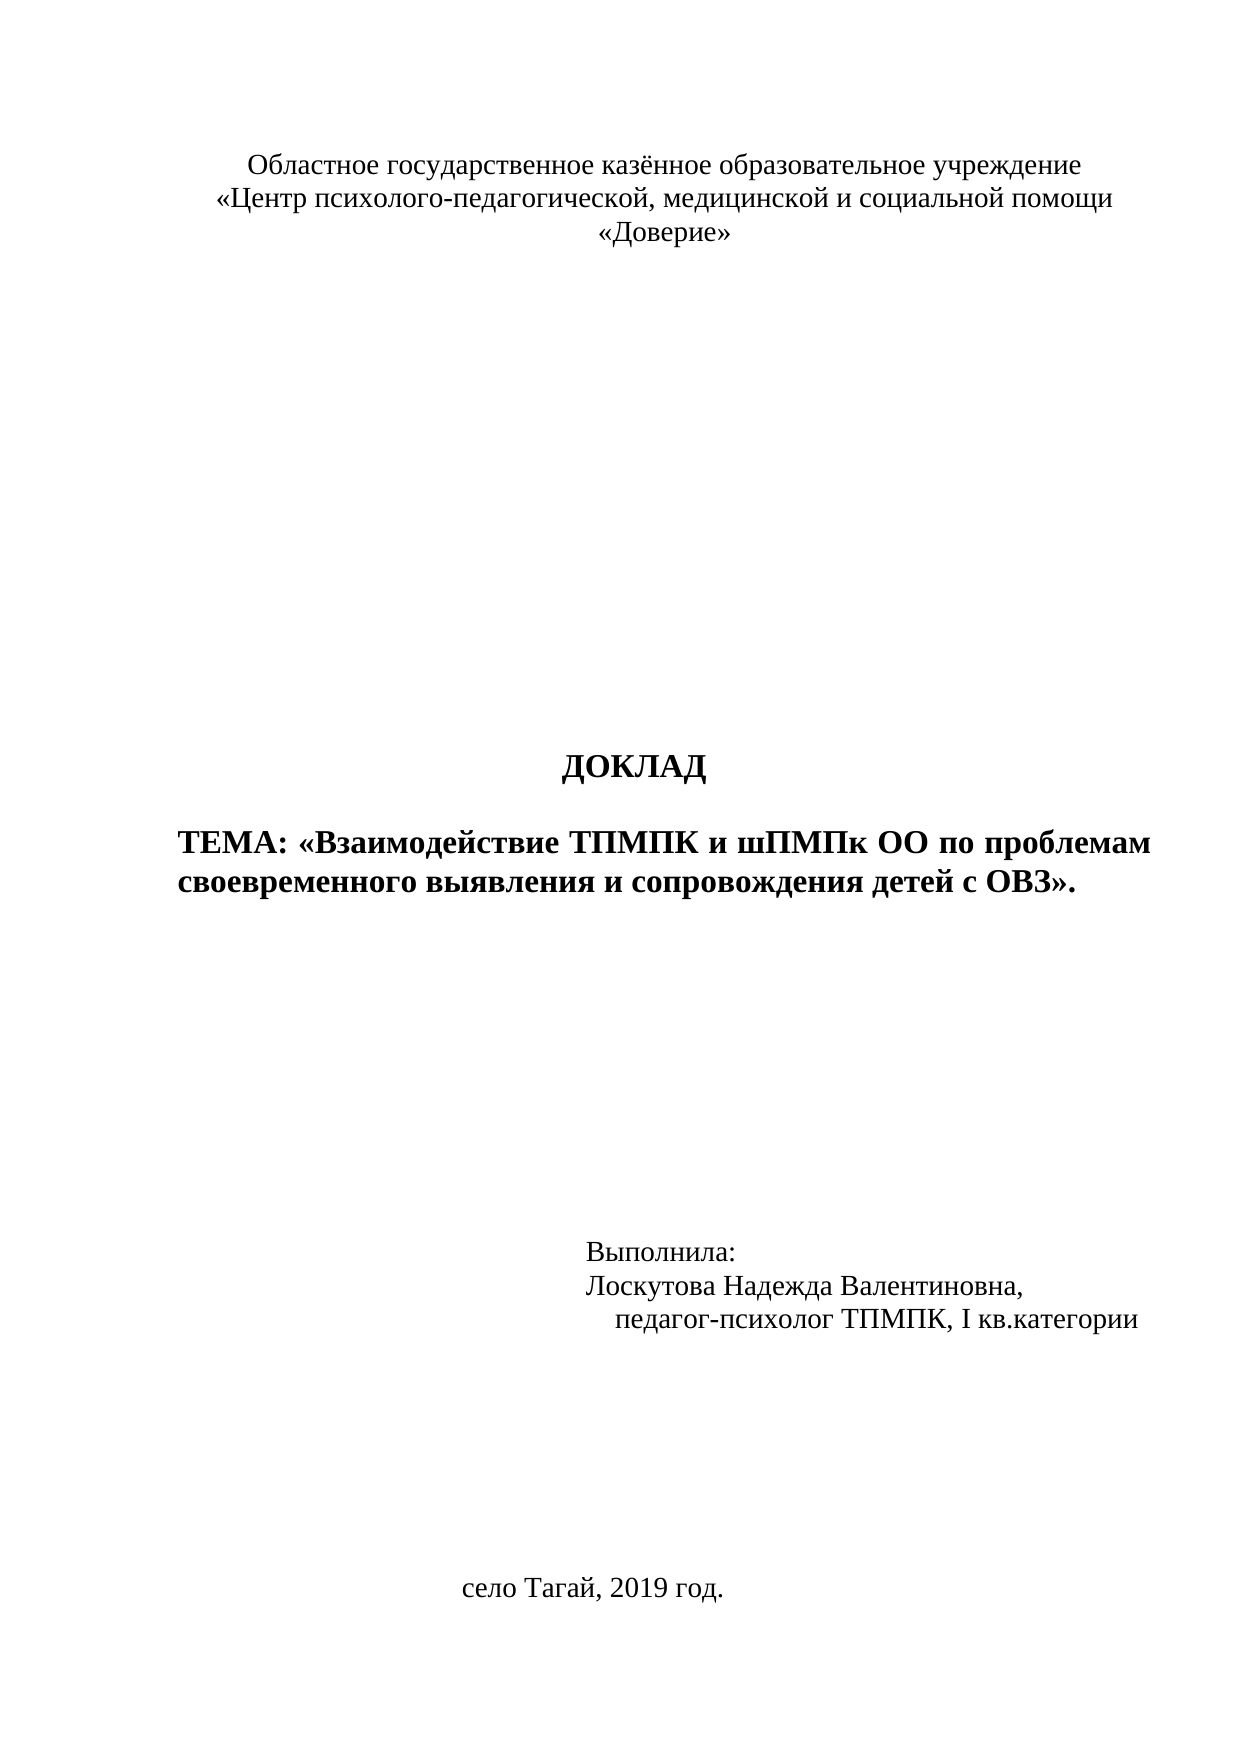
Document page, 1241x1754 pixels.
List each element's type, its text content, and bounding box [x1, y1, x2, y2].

text педагог-психолог ТПМПК, I кв.категории [177, 1302, 1152, 1335]
text ДОКЛАД [177, 746, 1152, 784]
text Лоскутова Надежда Валентиновна, [177, 1268, 1152, 1302]
text ТЕМА: «Взаимодействие ТПМПК и шПМПк ОО по проблемам своевременного выявления и сопровождения детей с ОВЗ». [177, 822, 1152, 899]
text «Доверие» [177, 214, 1152, 247]
text Областное государственное казённое образовательное учреждение [177, 147, 1152, 180]
text Выполнила: [177, 1234, 1152, 1268]
text село Тагай, 2019 год. [177, 1570, 1152, 1603]
text «Центр психолого-педагогической, медицинской и социальной помощи [177, 180, 1152, 214]
